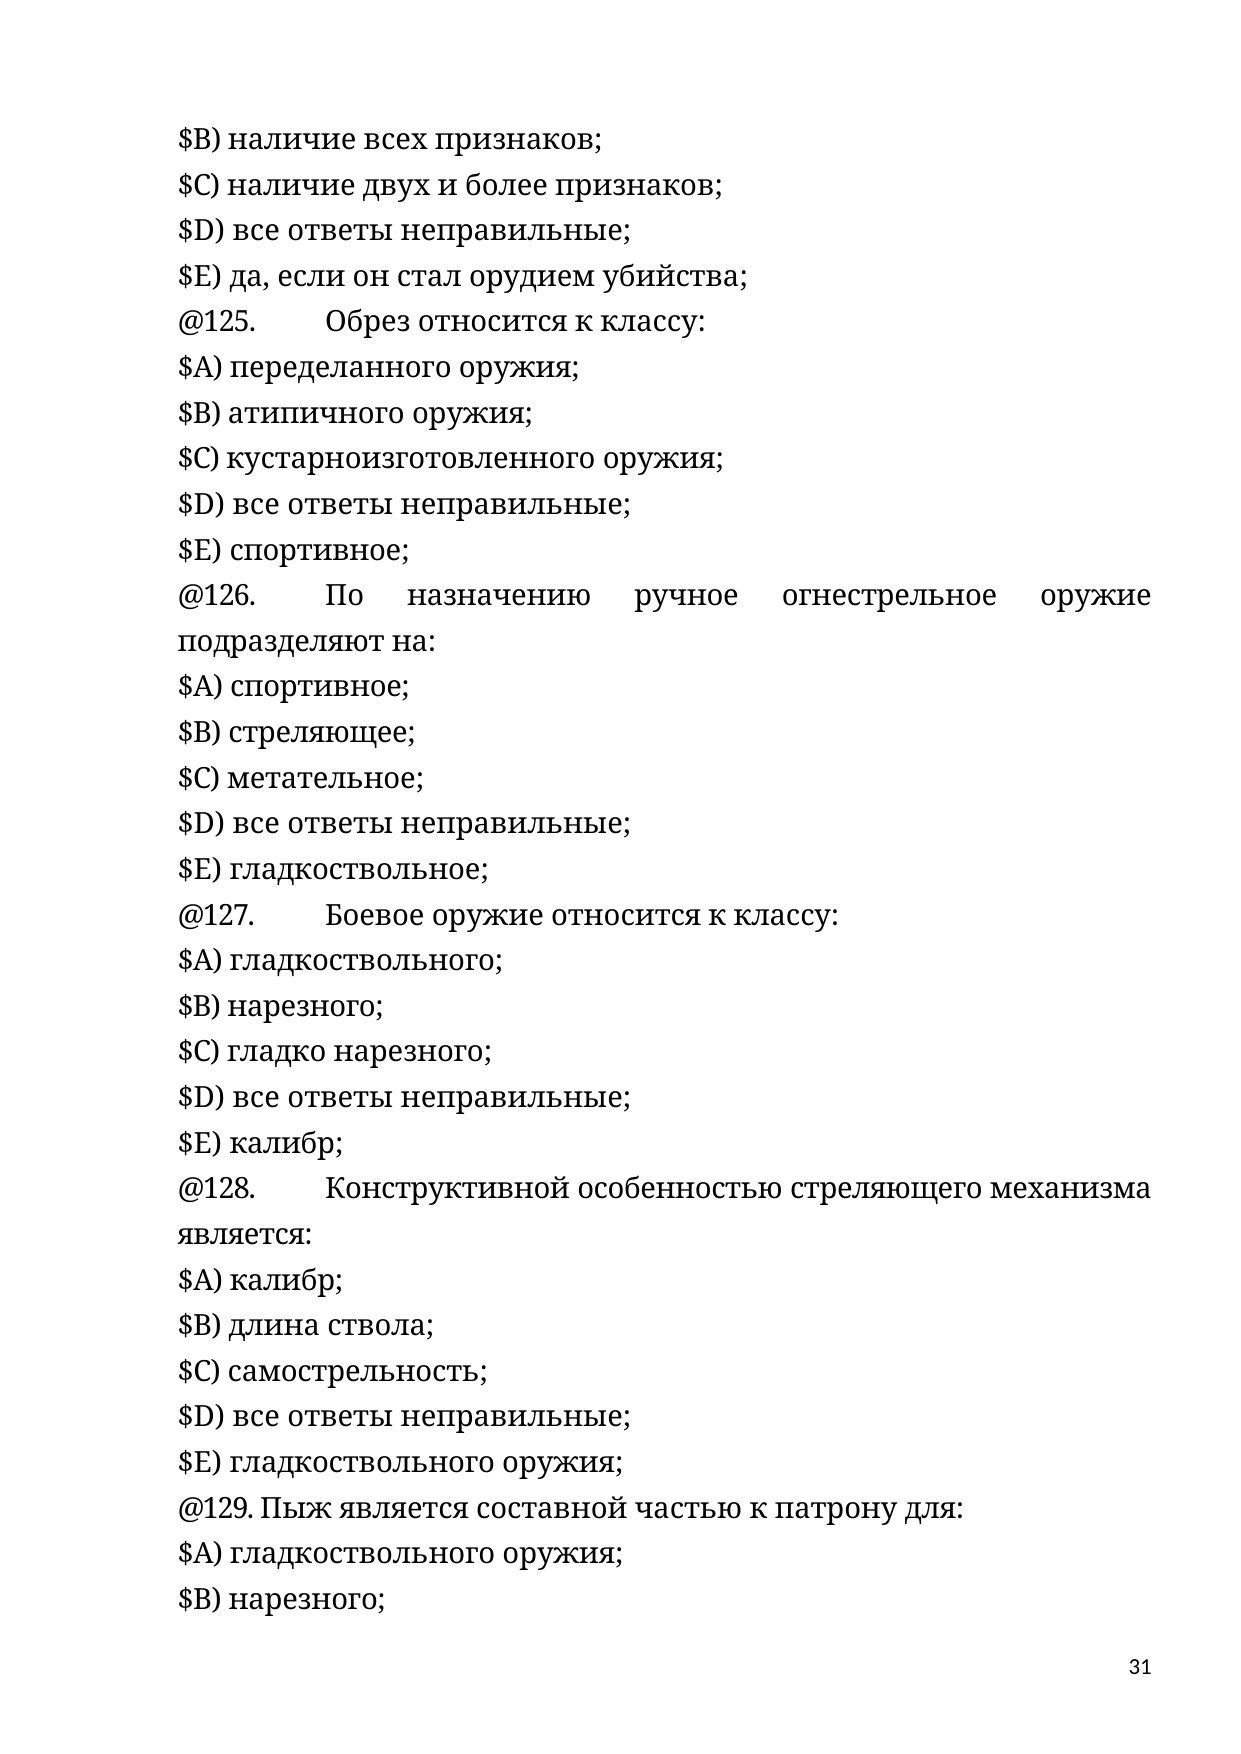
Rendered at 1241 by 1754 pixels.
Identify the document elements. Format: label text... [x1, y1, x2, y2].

text $E) калибр; [177, 1122, 1152, 1162]
text @127. Боевое оружие относится к классу: [177, 894, 1152, 933]
text $B) атипичного оружия; [177, 392, 1152, 432]
text $E) да, если он стал орудием убийства; [177, 255, 1152, 295]
text $C) самострельность; [177, 1350, 1152, 1390]
text $E) гладкоствольное; [177, 848, 1152, 888]
text $B) нарезного; [177, 1578, 1152, 1618]
text @126. По назначению ручное огнестрельное оружие подразделяют на: [177, 574, 1152, 660]
text $B) стреляющее; [177, 711, 1152, 751]
text @125. Обрез относится к классу: [177, 301, 1152, 340]
text $D) все ответы неправильные; [177, 1076, 1152, 1116]
text $A) калибр; [177, 1259, 1152, 1298]
text $A) гладкоствольного; [177, 939, 1152, 979]
text $A) спортивное; [177, 666, 1152, 705]
text @128. Конструктивной особенностью стреляющего механизма является: [177, 1167, 1152, 1253]
text $B) наличие всех признаков; [177, 118, 1152, 158]
text $A) гладкоствольного оружия; [177, 1532, 1152, 1572]
text $C) кустарноизготовленного оружия; [177, 437, 1152, 477]
text $D) все ответы неправильные; [177, 802, 1152, 842]
text $D) все ответы неправильные; [177, 483, 1152, 523]
text $C) гладко нарезного; [177, 1031, 1152, 1070]
text @129. Пыж является составной частью к патрону для: [177, 1487, 1152, 1527]
text $D) все ответы неправильные; [177, 209, 1152, 249]
text $C) метательное; [177, 757, 1152, 797]
text $E) гладкоствольного оружия; [177, 1441, 1152, 1481]
text $E) спортивное; [177, 529, 1152, 568]
text $A) переделанного оружия; [177, 346, 1152, 386]
text $D) все ответы неправильные; [177, 1396, 1152, 1435]
text $B) длина ствола; [177, 1304, 1152, 1344]
text $C) наличие двух и более признаков; [177, 164, 1152, 203]
text $B) нарезного; [177, 985, 1152, 1025]
